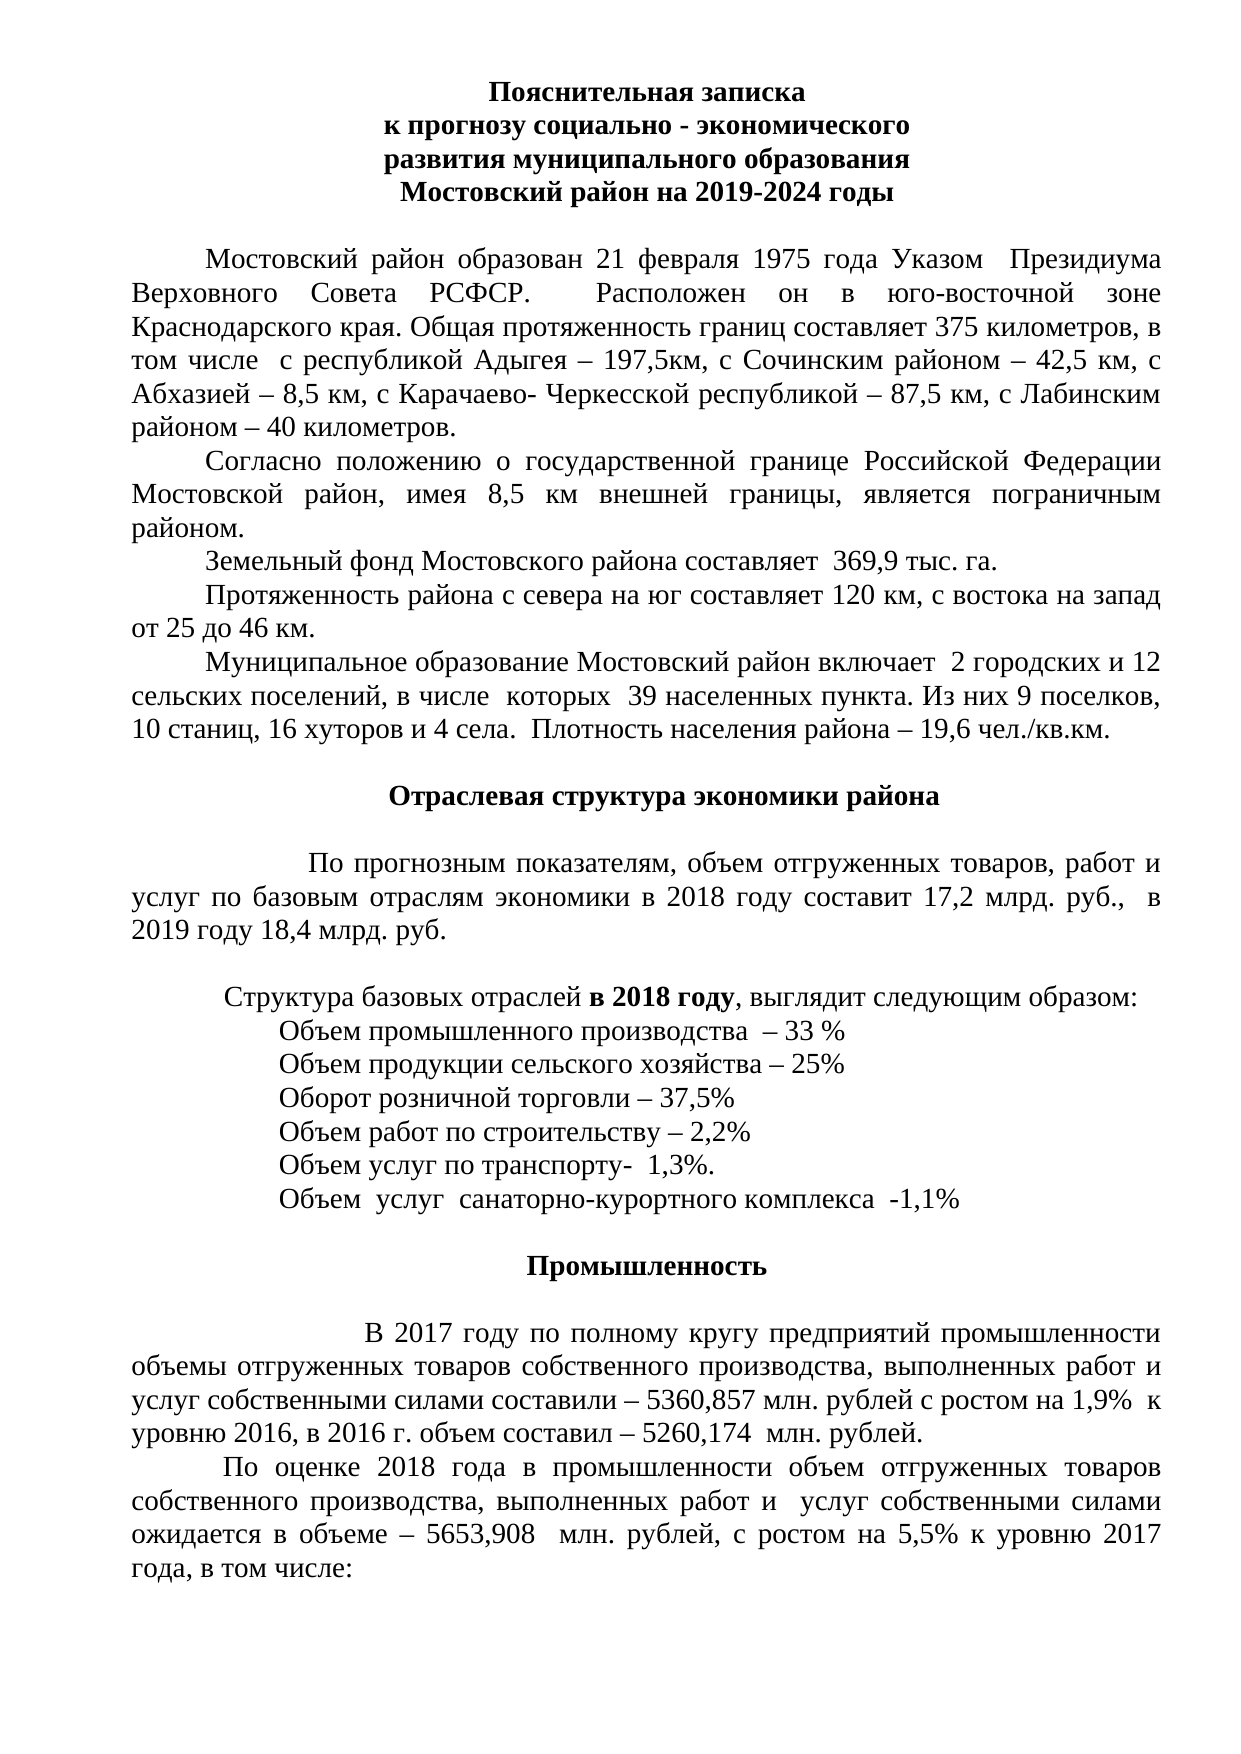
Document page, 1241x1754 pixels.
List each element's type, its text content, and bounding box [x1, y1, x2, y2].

text Объем продукции сельского хозяйства – 25% [205, 1047, 1162, 1080]
text В 2017 году по полному кругу предприятий промышленности объемы отгруженных товаров собственного производства, выполненных работ и услуг собственными силами составили – 5360,857 млн. рублей с ростом на 1,9% к уровню 2016, в 2016 г. объем составил – 5260,174 млн. рублей. [131, 1315, 1162, 1449]
text Объем промышленного производства – 33 % [205, 1013, 1162, 1047]
text развития муниципального образования [131, 141, 1162, 174]
text Муниципальное образование Мостовский район включает 2 городских и 12 сельских поселений, в числе которых 39 населенных пункта. Из них 9 поселков, 10 станиц, 16 хуторов и 4 села. Плотность населения района – 19,6 чел./кв.км. [131, 644, 1162, 745]
text Объем услуг по транспорту- 1,3%. [205, 1147, 1162, 1181]
text Согласно положению о государственной границе Российской Федерации Мостовской район, имея 8,5 км внешней границы, является пограничным районом. [131, 443, 1162, 543]
text Объем работ по строительству – 2,2% [205, 1114, 1162, 1147]
text Мостовский район образован 21 февраля 1975 года Указом Президиума Верховного Совета РСФСР. Расположен он в юго-восточной зоне Краснодарского края. Общая протяженность границ составляет 375 километров, в том числе с республикой Адыгея – 197,5км, с Сочинским районом – 42,5 км, с Абхазией – 8,5 км, с Карачаево- Черкесской республикой – 87,5 км, с Лабинским районом – 40 километров. [131, 242, 1162, 443]
text Отраслевая структура экономики района [205, 778, 1162, 812]
text Земельный фонд Мостовского района составляет 369,9 тыс. га. [131, 543, 1162, 577]
text Промышленность [131, 1248, 1162, 1281]
text Мостовский район на 2019-2024 годы [131, 174, 1162, 208]
text Оборот розничной торговли – 37,5% [205, 1080, 1162, 1114]
text Протяженность района с севера на юг составляет 120 км, с востока на запад от 25 до 46 км. [131, 577, 1162, 644]
text По прогнозным показателям, объем отгруженных товаров, работ и услуг по базовым отраслям экономики в 2018 году составит 17,2 млрд. руб., в 2019 году 18,4 млрд. руб. [131, 845, 1162, 946]
text Структура базовых отраслей в 2018 году, выглядит следующим образом: [150, 979, 1162, 1013]
text Пояснительная записка [131, 74, 1162, 107]
text к прогнозу социально - экономического [131, 107, 1162, 141]
text По оценке 2018 года в промышленности объем отгруженных товаров собственного производства, выполненных работ и услуг собственными силами ожидается в объеме – 5653,908 млн. рублей, с ростом на 5,5% к уровню 2017 года, в том числе: [131, 1449, 1162, 1583]
text Объем услуг санаторно-курортного комплекса -1,1% [205, 1181, 1162, 1214]
